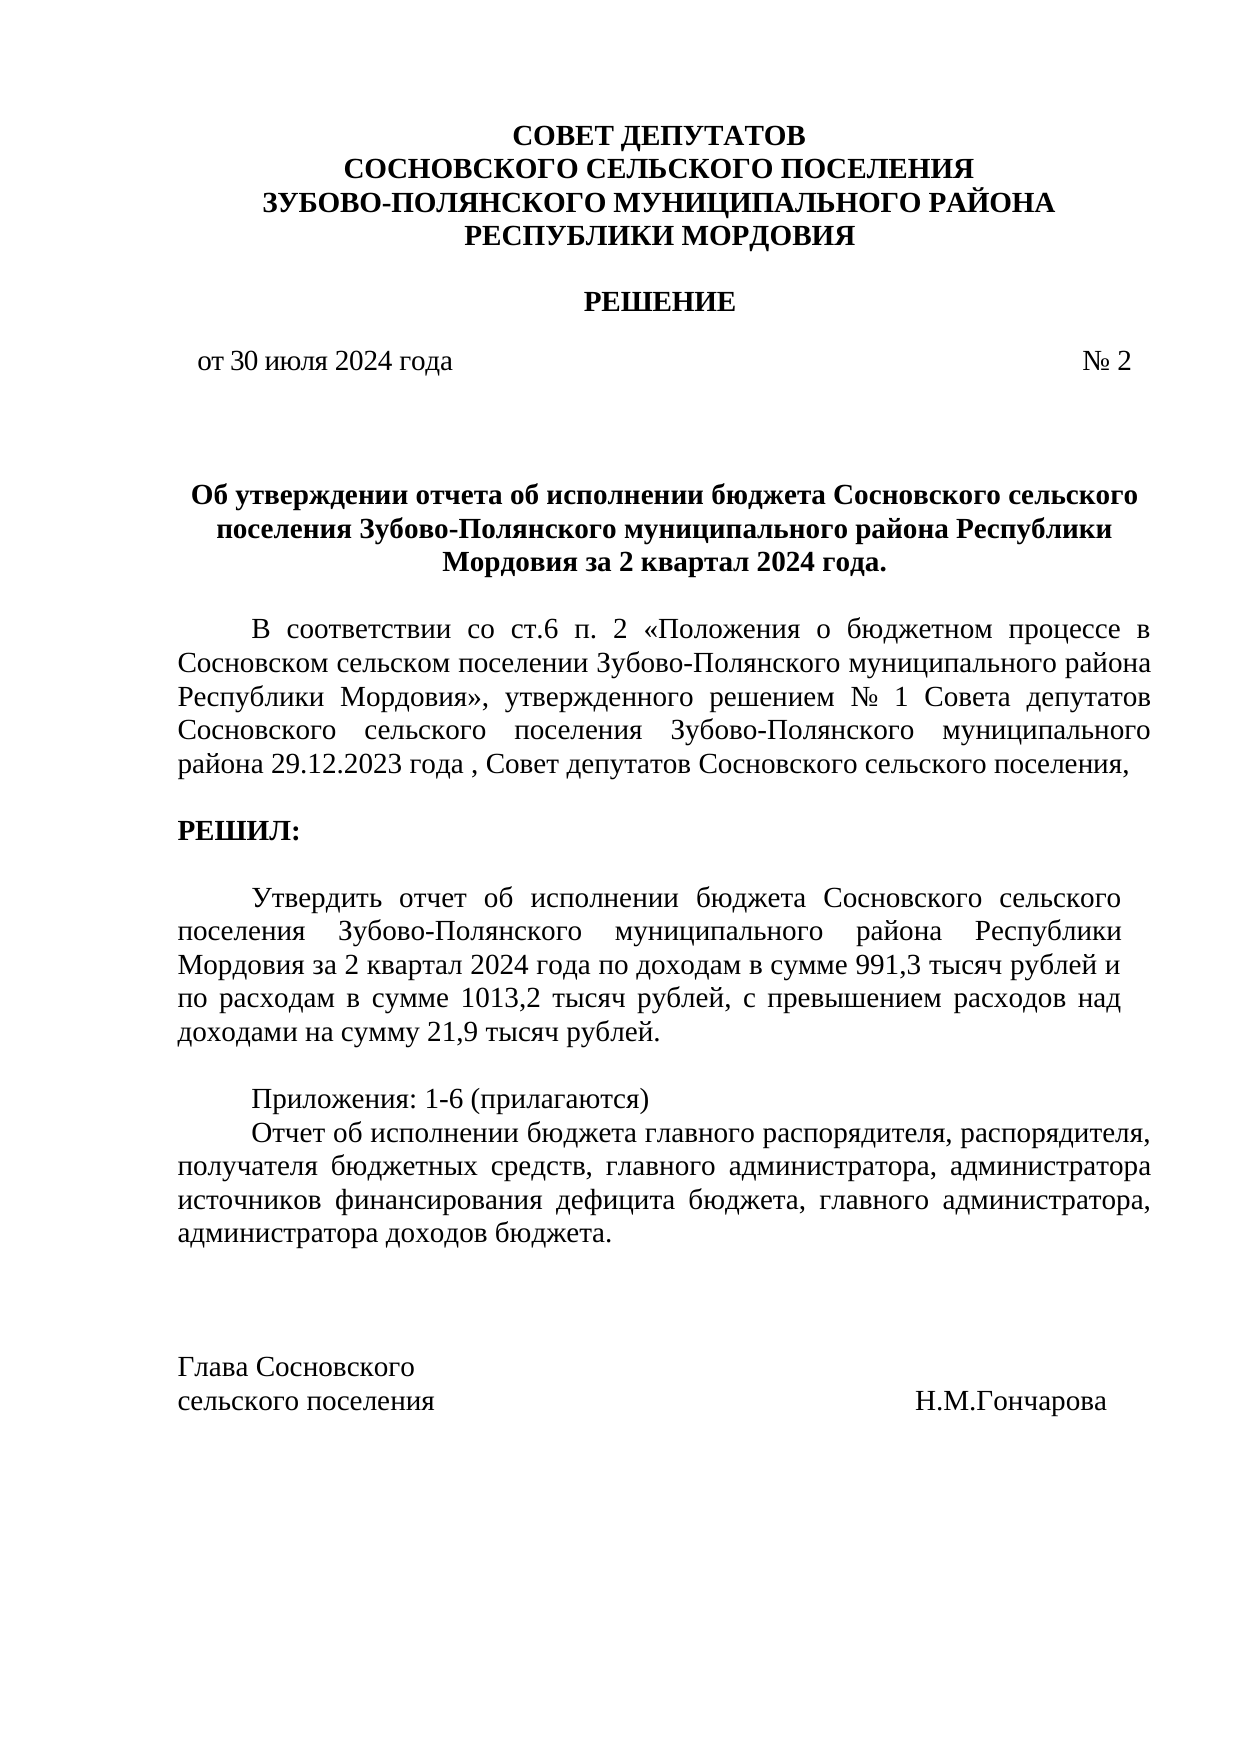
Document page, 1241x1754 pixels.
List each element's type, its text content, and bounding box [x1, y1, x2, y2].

text СОСНОВСКОГО СЕЛЬСКОГО ПОСЕЛЕНИЯ [177, 152, 1141, 185]
text Глава Сосновского [177, 1349, 1152, 1383]
text В соответствии со ст.6 п. 2 «Положения о бюджетном процессе в Сосновском сельском поселении Зубово-Полянского муниципального района Республики Мордовия», утвержденного решением № 1 Совета депутатов Сосновского сельского поселения Зубово-Полянского муниципального района 29.12.2023 года , Совет депутатов Сосновского сельского поселения, [177, 612, 1152, 779]
text РЕШЕНИЕ [177, 284, 1143, 318]
text РЕШИЛ: [177, 813, 1152, 846]
text СОВЕТ ДЕПУТАТОВ [177, 118, 1141, 152]
text ЗУБОВО-ПОЛЯНСКОГО МУНИЦИПАЛЬНОГО РАЙОНА [177, 185, 1141, 219]
text РЕСПУБЛИКИ МОРДОВИЯ [177, 219, 1142, 252]
text Об утверждении отчета об исполнении бюджета Сосновского сельского поселения Зубово-Полянского муниципального района Республики Мордовия за 2 квартал 2024 года. [177, 477, 1152, 578]
text от 30 июля 2024 года № 2 [177, 343, 1152, 377]
text Отчет об исполнении бюджета главного распорядителя, распорядителя, получателя бюджетных средств, главного администратора, администратора источников финансирования дефицита бюджета, главного администратора, администратора доходов бюджета. [177, 1115, 1152, 1249]
text Приложения: 1-6 (прилагаются) [177, 1081, 1152, 1115]
text сельского поселения Н.М.Гончарова [177, 1383, 1152, 1417]
text Утвердить отчет об исполнении бюджета Сосновского сельского поселения Зубово-Полянского муниципального района Республики Мордовия за 2 квартал 2024 года по доходам в сумме 991,3 тысяч рублей и по расходам в сумме 1013,2 тысяч рублей, с превышением расходов над доходами на сумму 21,9 тысяч рублей. [177, 880, 1122, 1048]
